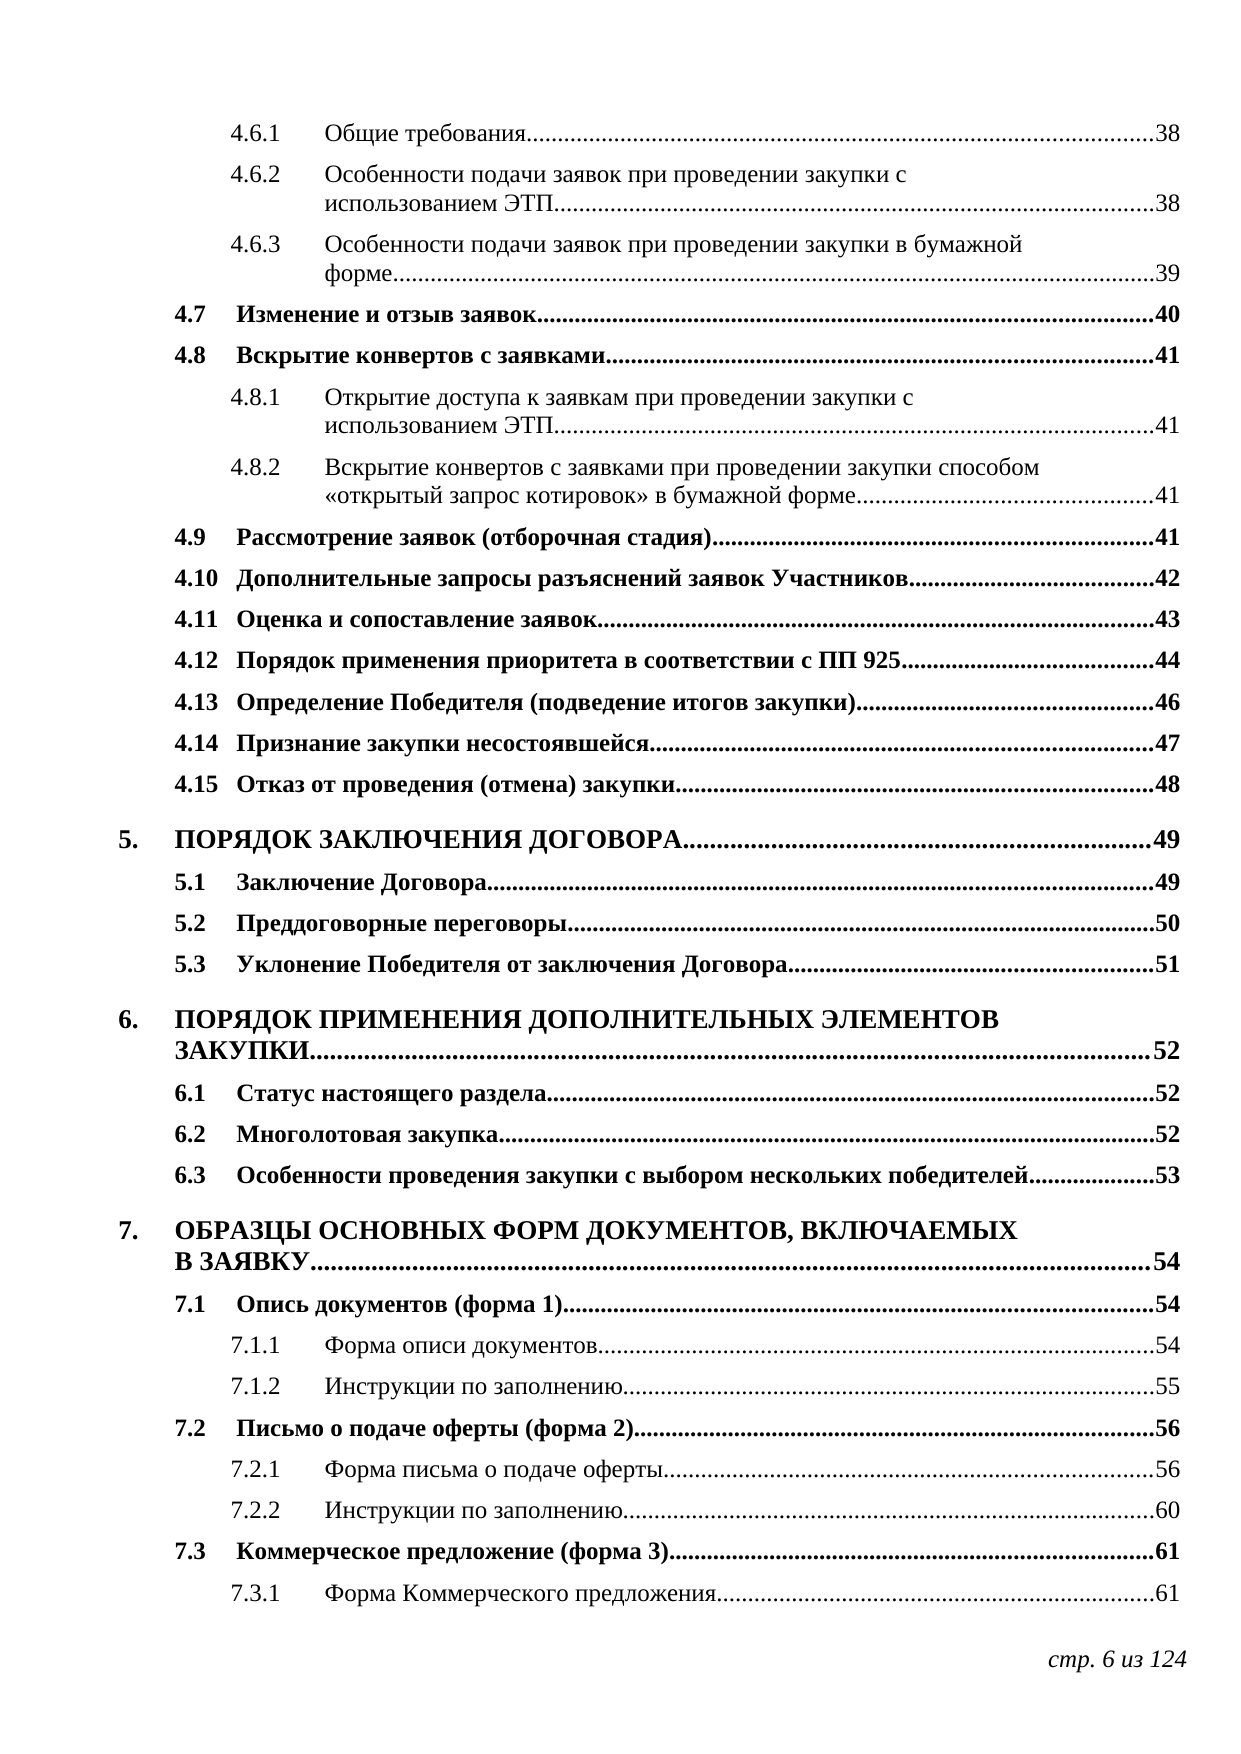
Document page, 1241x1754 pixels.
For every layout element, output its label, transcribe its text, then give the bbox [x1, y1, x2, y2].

text 4.6.2 Особенности подачи заявок при проведении закупки с использованием ЭТП 38 [230, 159, 1063, 217]
text 7.1.2 Инструкции по заполнению 55 [230, 1371, 1063, 1400]
text 4.10 Дополнительные запросы разъяснений заявок Участников 42 [174, 563, 1093, 592]
text 4.12 Порядок применения приоритета в соответствии с ПП 925 44 [174, 646, 1093, 674]
text 7.2 Письмо о подаче оферты (форма 2) 56 [174, 1413, 1093, 1441]
text 4.8.2 Вскрытие конвертов с заявками при проведении закупки способом «открытый запрос котировок» в бумажной форме 41 [230, 452, 1063, 509]
text 5.3 Уклонение Победителя от заключения Договора 51 [174, 949, 1093, 978]
text 4.15 Отказ от проведения (отмена) закупки 48 [174, 769, 1093, 798]
text 4.7 Изменение и отзыв заявок 40 [174, 299, 1093, 328]
text 7.1.1 Форма описи документов 54 [230, 1330, 1063, 1359]
text 6.3 Особенности проведения закупки с выбором нескольких победителей 53 [174, 1160, 1093, 1189]
text 7.2.2 Инструкции по заполнению 60 [230, 1495, 1063, 1524]
text 7.3 Коммерческое предложение (форма 3) 61 [174, 1536, 1093, 1565]
text 4.8.1 Открытие доступа к заявкам при проведении закупки с использованием ЭТП 41 [230, 382, 1063, 439]
text 7.3.1 Форма Коммерческого предложения 61 [230, 1578, 1063, 1606]
text 5.2 Преддоговорные переговоры 50 [174, 908, 1093, 937]
text 4.13 Определение Победителя (подведение итогов закупки) 46 [174, 687, 1093, 716]
text 5.1 Заключение Договора 49 [174, 867, 1093, 896]
text 4.14 Признание закупки несостоявшейся 47 [174, 728, 1093, 757]
text 4.6.3 Особенности подачи заявок при проведении закупки в бумажной форме 39 [230, 229, 1063, 287]
text 4.8 Вскрытие конвертов с заявками 41 [174, 341, 1093, 369]
text 7. ОБРАЗЦЫ ОСНОВНЫХ ФОРМ ДОКУМЕНТОВ, ВКЛЮЧАЕМЫХ В ЗАЯВКУ 54 [118, 1214, 1063, 1276]
text 6.1 Статус настоящего раздела 52 [174, 1078, 1093, 1107]
text 6.2 Многолотовая закупка 52 [174, 1119, 1093, 1148]
text 7.1 Опись документов (форма 1) 54 [174, 1289, 1093, 1318]
text 5. ПОРЯДОК ЗАКЛЮЧЕНИЯ ДОГОВОРА 49 [118, 823, 1063, 854]
text 4.9 Рассмотрение заявок (отборочная стадия) 41 [174, 522, 1093, 551]
text 4.11 Оценка и сопоставление заявок 43 [174, 604, 1093, 633]
text 7.2.1 Форма письма о подаче оферты 56 [230, 1454, 1063, 1483]
text 4.6.1 Общие требования 38 [230, 118, 1063, 147]
text 6. ПОРЯДОК ПРИМЕНЕНИЯ ДОПОЛНИТЕЛЬНЫХ ЭЛЕМЕНТОВ ЗАКУПКИ 52 [118, 1003, 1063, 1065]
